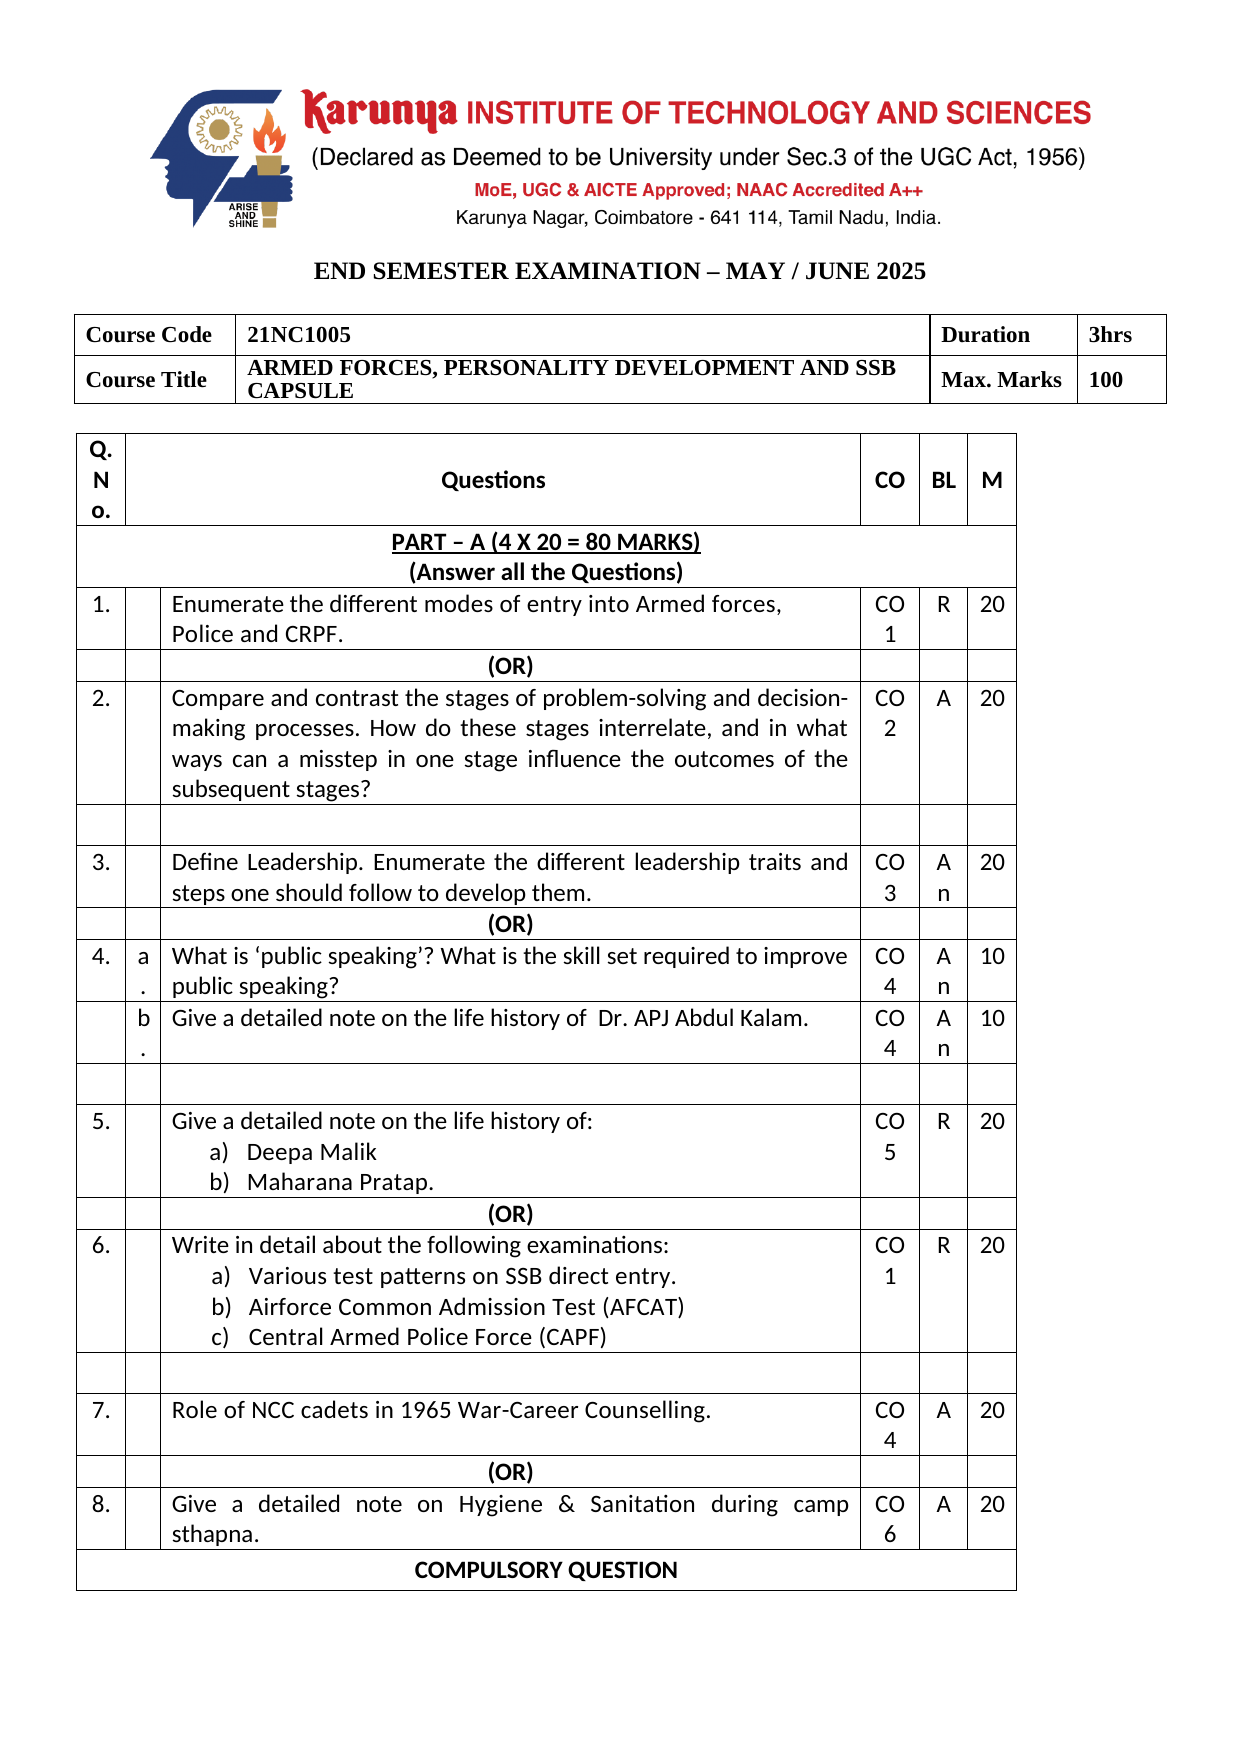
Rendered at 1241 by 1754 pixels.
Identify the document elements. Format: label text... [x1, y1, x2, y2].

table_header Questions [126, 434, 860, 525]
table_cell [968, 1064, 1016, 1104]
table_cell [126, 1105, 160, 1197]
table_cell Role of NCC cadets in 1965 War-Career Counselling. [161, 1394, 860, 1455]
table_cell 3. [77, 846, 125, 907]
table_cell 8. [77, 1488, 125, 1549]
table_cell 10 [968, 1002, 1016, 1063]
table_cell [861, 1064, 919, 1104]
table_cell An [920, 1002, 967, 1063]
table_cell [920, 805, 967, 845]
table_cell Give a detailed note on the life history of: Deepa Malik Maharana Pratap. [161, 1105, 860, 1197]
table_cell 20 [968, 1230, 1016, 1352]
table_cell 10 [968, 940, 1016, 1001]
table_cell COMPULSORY QUESTION [77, 1550, 1016, 1590]
table_header Q. No. [77, 434, 125, 525]
table_cell [920, 1198, 967, 1228]
table_cell [968, 1198, 1016, 1228]
table_cell [126, 588, 160, 649]
table_cell [126, 908, 160, 939]
table_cell An [920, 940, 967, 1001]
table_cell 100 [1078, 356, 1166, 403]
table_cell [968, 908, 1016, 939]
text END SEMESTER EXAMINATION – MAY / JUNE 2025 [150, 256, 1090, 285]
table_cell 20 [968, 846, 1016, 907]
table_cell [126, 1488, 160, 1549]
table_cell [968, 1456, 1016, 1487]
table_cell b. [126, 1002, 160, 1063]
table_cell [77, 1064, 125, 1104]
table_cell [77, 908, 125, 939]
table_cell [861, 908, 919, 939]
table_cell [161, 1064, 860, 1104]
table_cell [920, 1353, 967, 1393]
table_cell [77, 1002, 125, 1063]
table_cell A [920, 682, 967, 804]
table_cell What is ‘public speaking’? What is the skill set required to improve public speaking? [161, 940, 860, 1001]
table_cell CO1 [861, 1230, 919, 1352]
table_cell 20 [968, 1105, 1016, 1197]
table_cell R [920, 1105, 967, 1197]
table_cell CO6 [861, 1488, 919, 1549]
table_cell [861, 650, 919, 681]
table_cell Compare and contrast the stages of problem-solving and decision-making processes. How do these stages interrelate, and in what ways can a misstep in one stage influence the outcomes of the subsequent stages? [161, 682, 860, 804]
table_cell [126, 682, 160, 804]
table_cell [920, 1456, 967, 1487]
table_cell 20 [968, 682, 1016, 804]
table_cell (OR) [161, 1198, 860, 1228]
table_cell 4. [77, 940, 125, 1001]
table_header Course Code [75, 315, 235, 355]
table_cell [861, 1353, 919, 1393]
table_cell (OR) [161, 908, 860, 939]
table_cell [920, 1064, 967, 1104]
table_cell (OR) [161, 1456, 860, 1487]
table_cell [77, 1198, 125, 1228]
table_cell [126, 1064, 160, 1104]
table_cell Write in detail about the following examinations: Various test patterns on SSB direct entry. Airforce Common Admission Test (AFCAT) Central Armed Police Force (CAPF) [161, 1230, 860, 1352]
table_cell 2. [77, 682, 125, 804]
table_cell [126, 846, 160, 907]
table_cell [126, 1230, 160, 1352]
table_cell [968, 1353, 1016, 1393]
table_cell a. [126, 940, 160, 1001]
table_cell [161, 805, 860, 845]
table_cell 20 [968, 1394, 1016, 1455]
table_cell [126, 1456, 160, 1487]
table_cell 5. [77, 1105, 125, 1197]
table_cell CO4 [861, 1394, 919, 1455]
table_cell CO3 [861, 846, 919, 907]
table_cell [126, 650, 160, 681]
table_header BL [920, 434, 967, 525]
table_header M [968, 434, 1016, 525]
table_header 21NC1005 [236, 315, 929, 355]
table_cell ARMED FORCES, PERSONALITY DEVELOPMENT AND SSB CAPSULE [236, 356, 929, 403]
table_cell 20 [968, 1488, 1016, 1549]
table_cell [861, 1198, 919, 1228]
table_cell A [920, 1394, 967, 1455]
table_cell An [920, 846, 967, 907]
table_header CO [861, 434, 919, 525]
table_cell CO4 [861, 1002, 919, 1063]
table_header Duration [931, 315, 1077, 355]
table_cell R [920, 1230, 967, 1352]
table_cell [968, 650, 1016, 681]
table_cell [920, 650, 967, 681]
table_cell 20 [968, 588, 1016, 649]
table_cell [126, 1198, 160, 1228]
table_cell A [920, 1488, 967, 1549]
picture [150, 89, 1091, 228]
table_cell 1. [77, 588, 125, 649]
table_cell [77, 805, 125, 845]
table_cell [861, 805, 919, 845]
table_cell CO5 [861, 1105, 919, 1197]
table_cell [77, 1456, 125, 1487]
table_cell CO2 [861, 682, 919, 804]
table_cell [161, 1353, 860, 1393]
table_cell [126, 1353, 160, 1393]
table_cell R [920, 588, 967, 649]
table_cell 6. [77, 1230, 125, 1352]
table_cell CO1 [861, 588, 919, 649]
table_cell Enumerate the different modes of entry into Armed forces, Police and CRPF. [161, 588, 860, 649]
table_cell [968, 805, 1016, 845]
table_cell [861, 1456, 919, 1487]
table_cell PART – A (4 X 20 = 80 MARKS) (Answer all the Questions) [77, 526, 1016, 587]
table_cell Course Title [75, 356, 235, 403]
table_cell [126, 1394, 160, 1455]
table_cell Give a detailed note on the life history of Dr. APJ Abdul Kalam. [161, 1002, 860, 1063]
table_cell [77, 650, 125, 681]
table_cell (OR) [161, 650, 860, 681]
table_cell 7. [77, 1394, 125, 1455]
table_cell CO4 [861, 940, 919, 1001]
table_cell Define Leadership. Enumerate the different leadership traits and steps one should follow to develop them. [161, 846, 860, 907]
table_cell [920, 908, 967, 939]
table_cell [77, 1353, 125, 1393]
table_header 3hrs [1078, 315, 1166, 355]
table_cell [126, 805, 160, 845]
table_cell Give a detailed note on Hygiene & Sanitation during camp sthapna. [161, 1488, 860, 1549]
table_cell Max. Marks [931, 356, 1077, 403]
